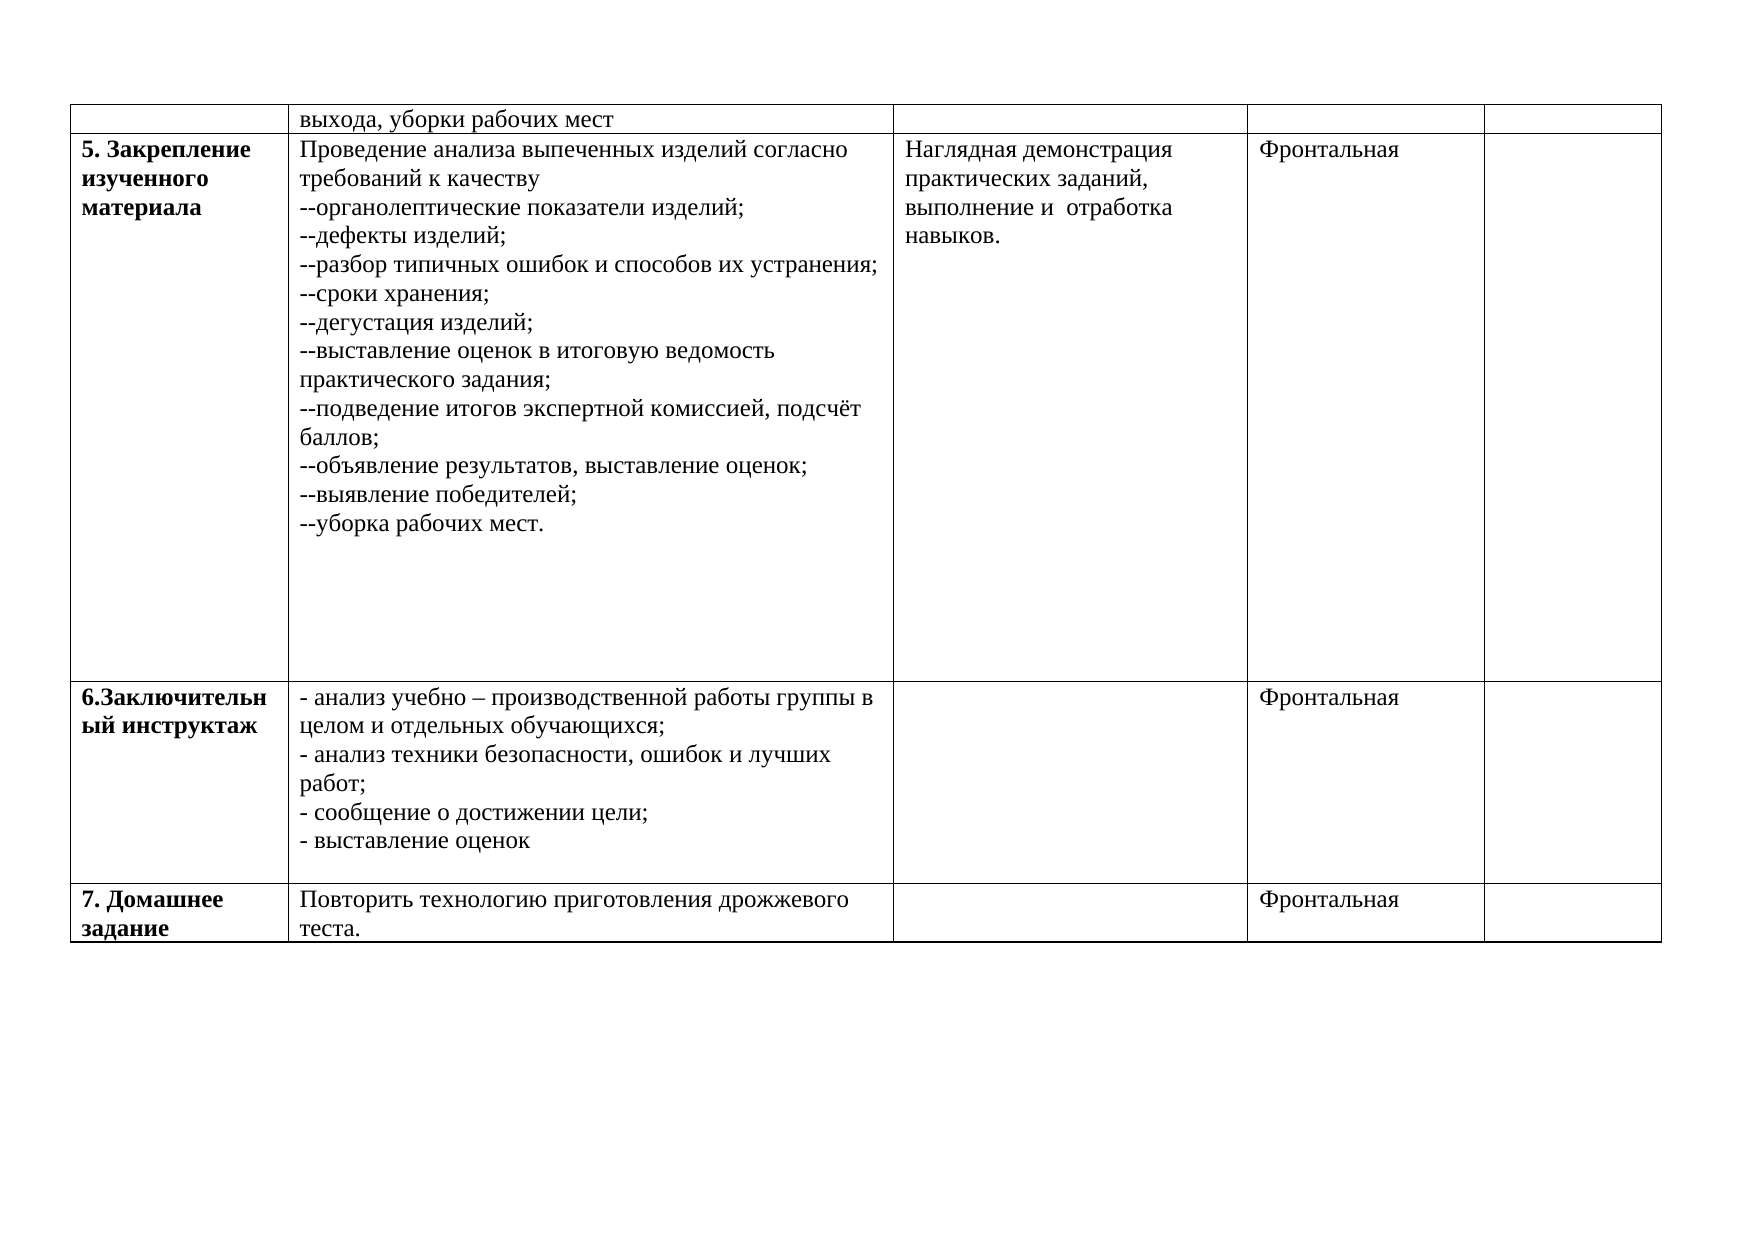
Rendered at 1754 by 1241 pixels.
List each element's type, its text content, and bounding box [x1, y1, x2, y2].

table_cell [71, 105, 288, 133]
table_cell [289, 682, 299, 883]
table_cell Наглядная демонстрация практических заданий, выполнение и отработка навыков. [894, 134, 1247, 681]
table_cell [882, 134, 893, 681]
table_cell 5. Закрепление изученного материала [71, 134, 288, 681]
table_cell 7. Домашнее задание [169, 884, 288, 941]
table_cell [1485, 682, 1661, 883]
table_cell [894, 682, 1247, 883]
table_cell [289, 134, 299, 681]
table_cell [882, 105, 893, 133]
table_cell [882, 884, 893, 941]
table_cell Фронтальная [1248, 884, 1484, 941]
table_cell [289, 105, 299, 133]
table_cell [894, 105, 1247, 133]
table_cell 6.Заключительный инструктаж [71, 682, 288, 883]
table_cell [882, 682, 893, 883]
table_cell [1248, 105, 1484, 133]
table_cell Фронтальная [1248, 134, 1484, 681]
table_cell Фронтальная [1248, 682, 1484, 883]
table_cell [1485, 105, 1661, 133]
table_cell [1485, 134, 1661, 681]
table_cell [1485, 884, 1661, 941]
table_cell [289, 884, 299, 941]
table_cell [894, 884, 1247, 941]
